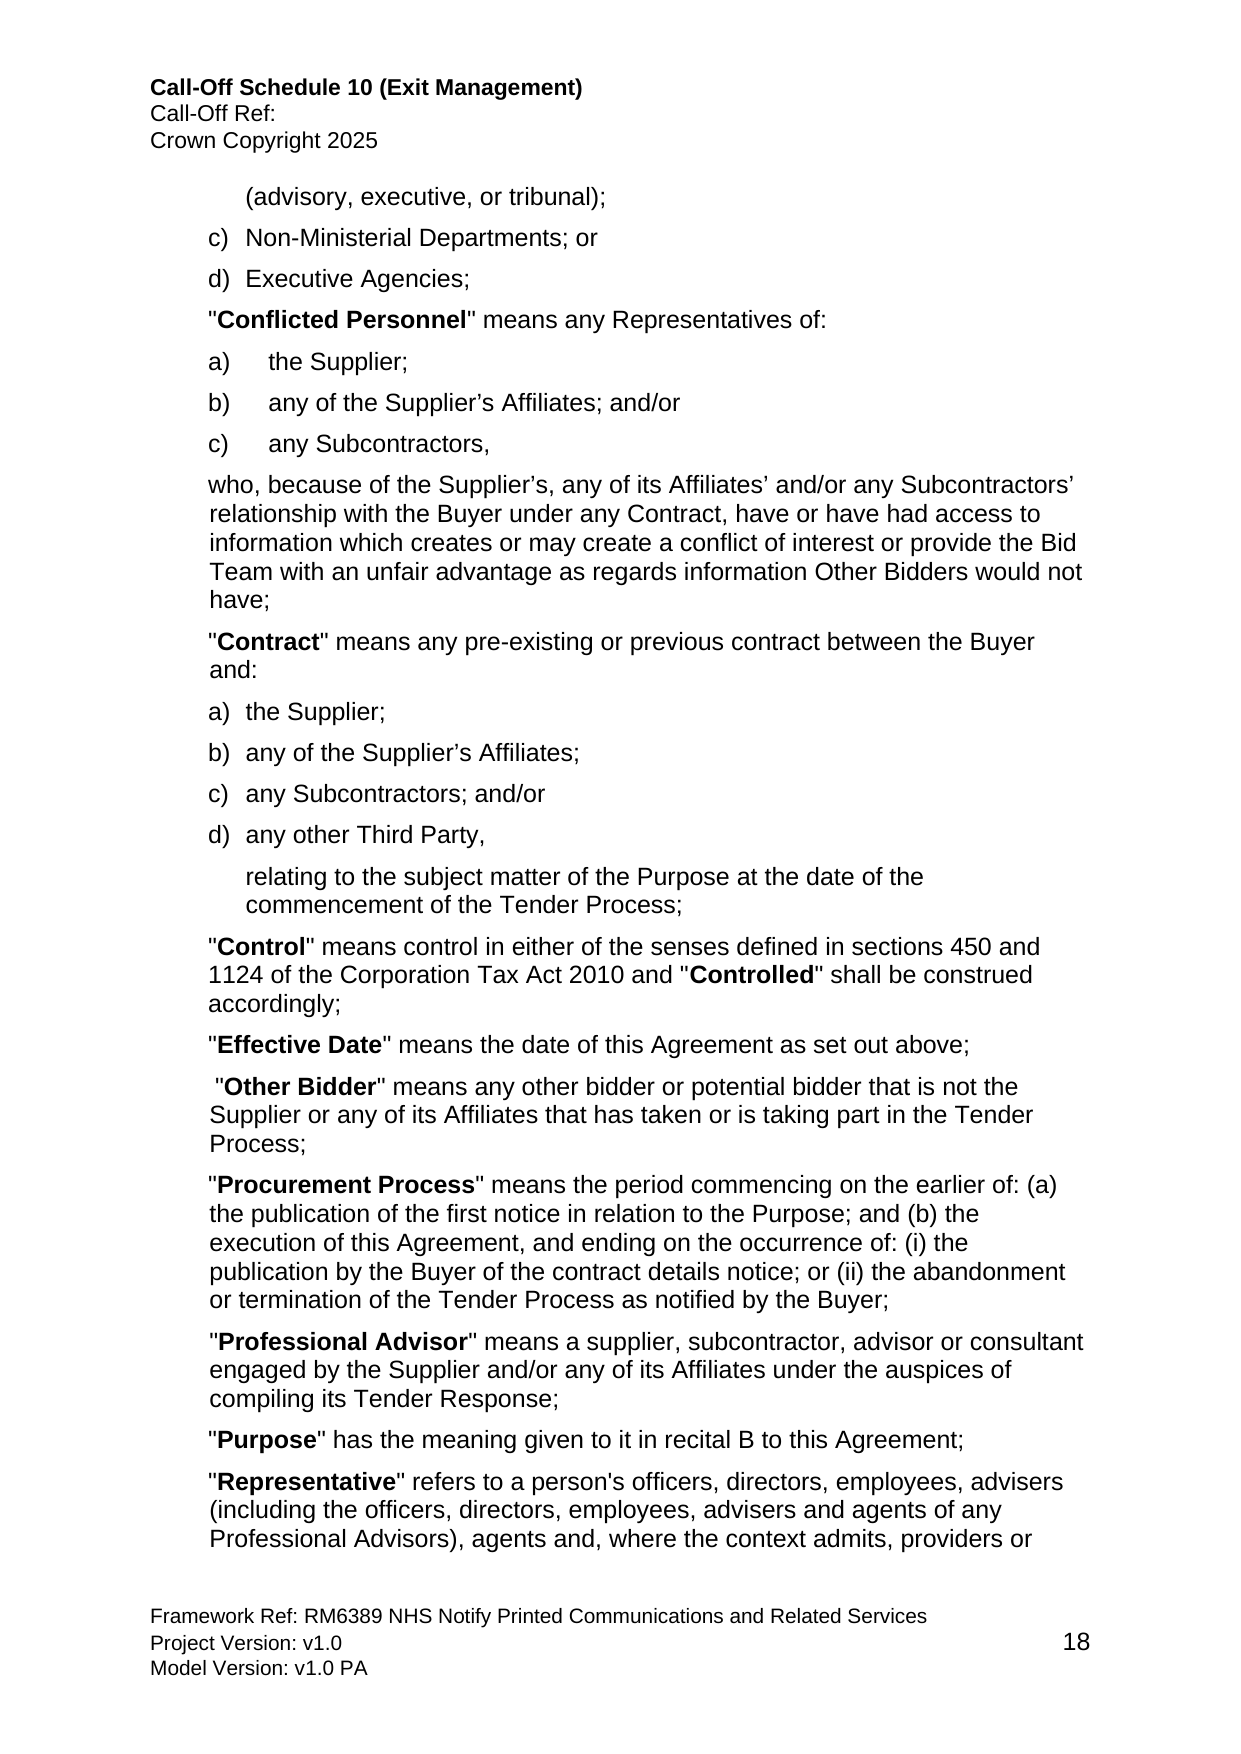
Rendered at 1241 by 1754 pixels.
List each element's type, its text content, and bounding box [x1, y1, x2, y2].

list any of the Supplier’s Affiliates; [208, 738, 1090, 767]
text who, because of the Supplier’s, any of its Affiliates’ and/or any Subcontractors’ relationship with the Buyer under any Contract, have or have had access to information which creates or may create a conflict of interest or provide the Bid Team with an unfair advantage as regards information Other Bidders would not have; [208, 470, 1090, 614]
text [208, 1467, 1090, 1553]
text "Effective Date" means the date of this Agreement as set out above; [208, 1030, 1090, 1059]
list any Subcontractors, [208, 429, 1090, 458]
text "Other Bidder" means any other bidder or potential bidder that is not the Supplier or any of its Affiliates that has taken or is taking part in the Tender Process; [208, 1072, 1090, 1158]
text "Conflicted Personnel" means any Representatives of: [208, 305, 1090, 334]
text relating to the subject matter of the Purpose at the date of the commencement of the Tender Process; [245, 862, 1090, 919]
list any of the Supplier’s Affiliates; and/or [208, 388, 1090, 417]
list any Subcontractors; and/or [208, 779, 1090, 808]
text "Contract" means any pre-existing or previous contract between the Buyer and: [208, 627, 1090, 684]
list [208, 182, 1090, 210]
list any other Third Party, [208, 820, 1090, 849]
text "Professional Advisor" means a supplier, subcontractor, advisor or consultant engaged by the Supplier and/or any of its Affiliates under the auspices of compiling its Tender Response; [209, 1327, 1090, 1413]
list the Supplier; [208, 697, 1090, 725]
text "Procurement Process" means the period commencing on the earlier of: (a) the publication of the first notice in relation to the Purpose; and (b) the execution of this Agreement, and ending on the occurrence of: (i) the publication by the Buyer of the contract details notice; or (ii) the abandonment or termination of the Tender Process as notified by the Buyer; [208, 1170, 1090, 1314]
list Non-Ministerial Departments; or [208, 223, 1090, 252]
list the Supplier; [208, 347, 1090, 375]
list Executive Agencies; [208, 264, 1090, 293]
text "Control" means control in either of the senses defined in sections 450 and 1124 of the Corporation Tax Act 2010 and "Controlled" shall be construed accordingly; [208, 932, 1090, 1018]
text "Purpose" has the meaning given to it in recital B to this Agreement; [208, 1425, 1090, 1454]
